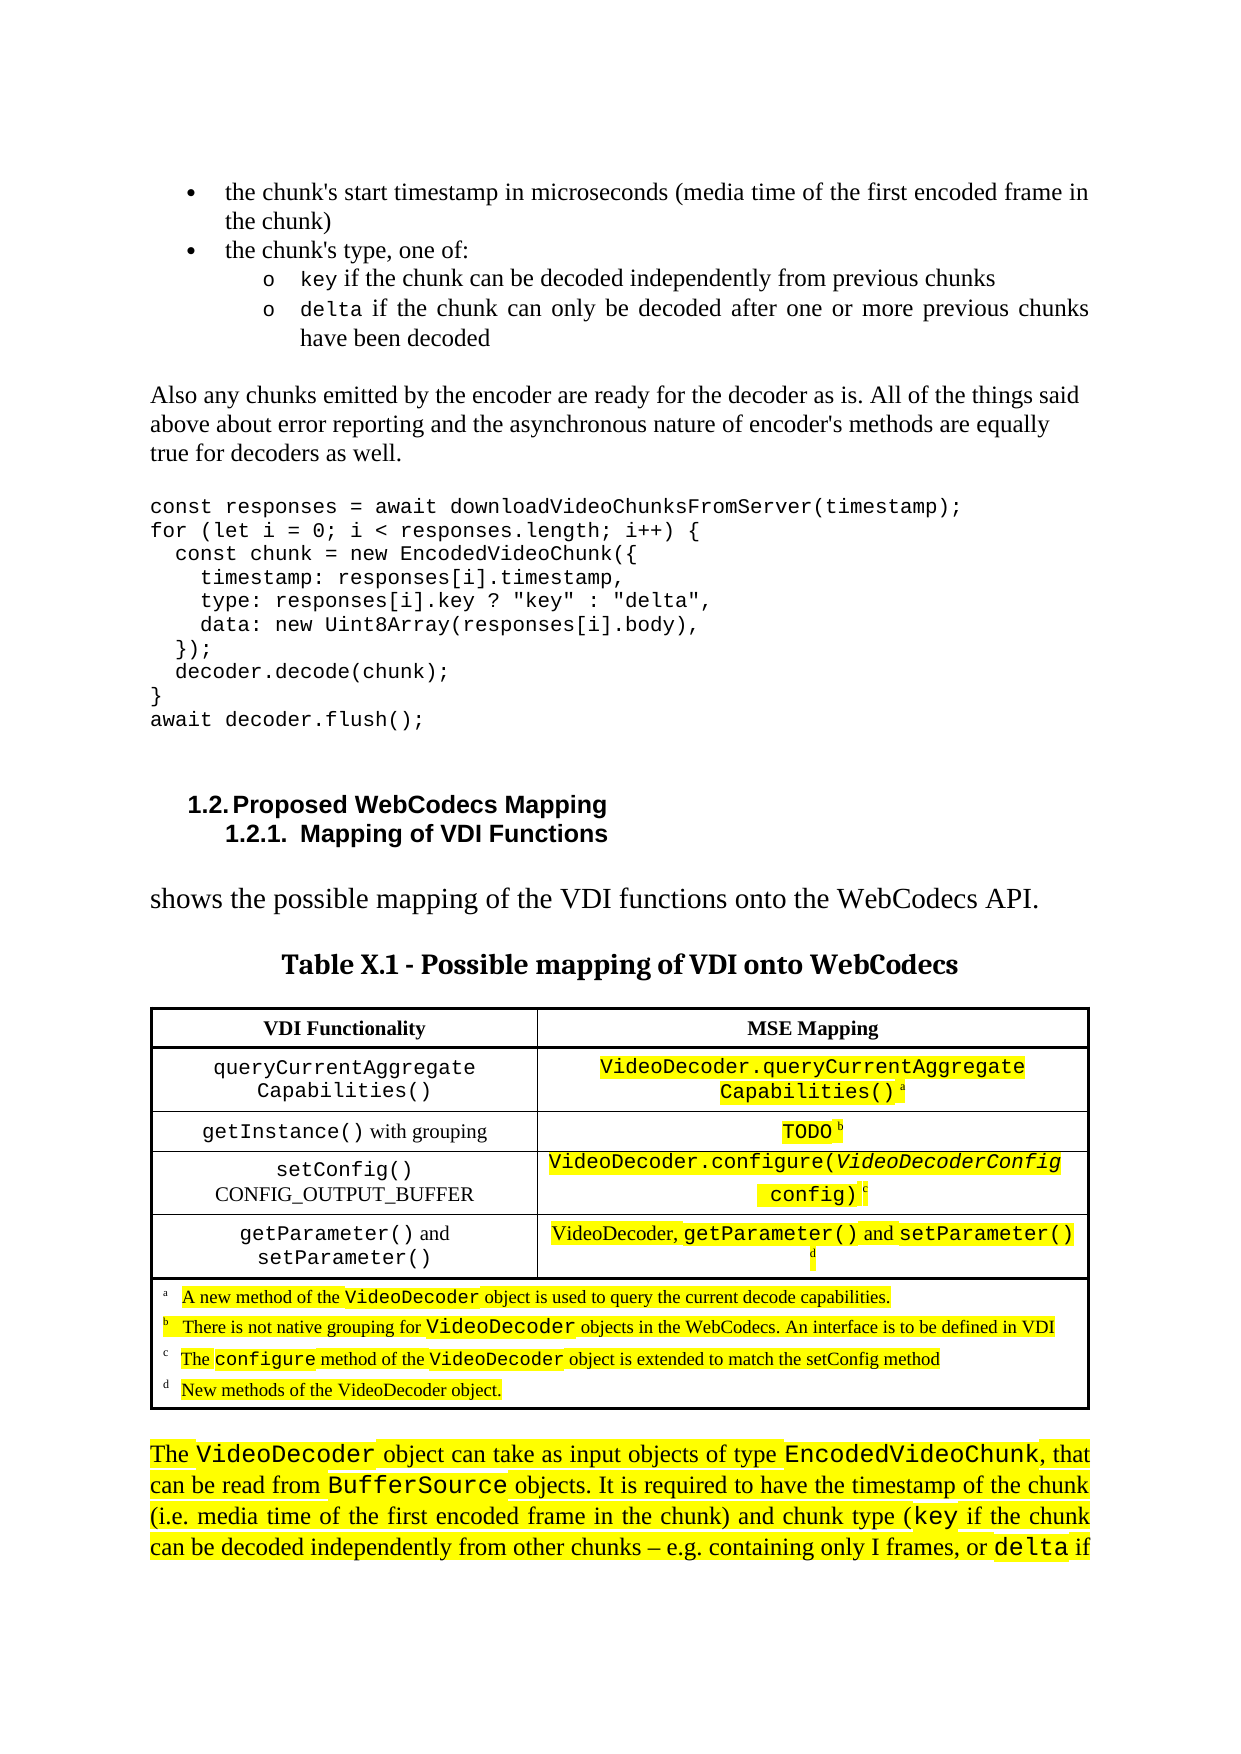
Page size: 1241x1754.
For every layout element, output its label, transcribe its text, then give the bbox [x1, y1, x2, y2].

text data: new Uint8Array(responses[i].body), [150, 614, 1090, 638]
table_header MSE Mapping [538, 1010, 1087, 1046]
list delta if the chunk can only be decoded after one or more previous chunks have been decoded [262, 293, 1090, 351]
text Table X.1 - Possible mapping of VDI onto WebCodecs [150, 948, 1090, 982]
subtitle Proposed WebCodecs Mapping [187, 790, 1090, 819]
text type: responses[i].key ? "key" : "delta", [150, 591, 1090, 614]
table_cell getInstance() with grouping [153, 1112, 537, 1151]
text await decoder.flush(); [150, 709, 1090, 732]
text decoder.decode(chunk); [150, 661, 1090, 685]
list key if the chunk can be decoded independently from previous chunks [262, 263, 1090, 293]
text 0shows the possible mapping of the VDI functions onto the WebCodecs API. [150, 881, 1090, 914]
table_cell TODO b [538, 1112, 1087, 1151]
text } [150, 685, 1090, 709]
table_cell a A new method of the VideoDecoder object is used to query the current decode capabilities. b There is not native grouping for VideoDecoder objects in the WebCodecs. An interface is to be defined in VDI c The configure method of the VideoDecoder object is extended to match the setConfig method d New methods of the VideoDecoder object. [153, 1280, 1087, 1407]
subtitle Mapping of VDI Functions [225, 819, 1090, 847]
text const responses = await downloadVideoChunksFromServer(timestamp); [150, 496, 1090, 519]
table_cell getParameter() and setParameter() [153, 1215, 537, 1277]
table_cell VideoDecoder.configure(VideoDecoderConfig config) c [538, 1152, 1087, 1213]
text }); [150, 638, 1090, 661]
text const chunk = new EncodedVideoChunk({ [150, 543, 1090, 567]
table_cell VideoDecoder, getParameter() and setParameter() d [538, 1215, 1087, 1277]
table_header VDI Functionality [153, 1010, 537, 1046]
list the chunk's start timestamp in microseconds (media time of the first encoded frame in the chunk) [187, 177, 1090, 235]
table_cell VideoDecoder.queryCurrentAggregate Capabilities() a [538, 1049, 1087, 1111]
table_cell setConfig() CONFIG_OUTPUT_BUFFER [153, 1152, 537, 1213]
list the chunk's type, one of: [187, 235, 1090, 263]
text Also any chunks emitted by the encoder are ready for the decoder as is. All of the things said above about error reporting and the asynchronous nature of encoder's methods are equally true for decoders as well. [150, 381, 1090, 467]
table_cell queryCurrentAggregate Capabilities() [153, 1049, 537, 1111]
text for (let i = 0; i < responses.length; i++) { [150, 519, 1090, 543]
text timestamp: responses[i].timestamp, [150, 567, 1090, 591]
